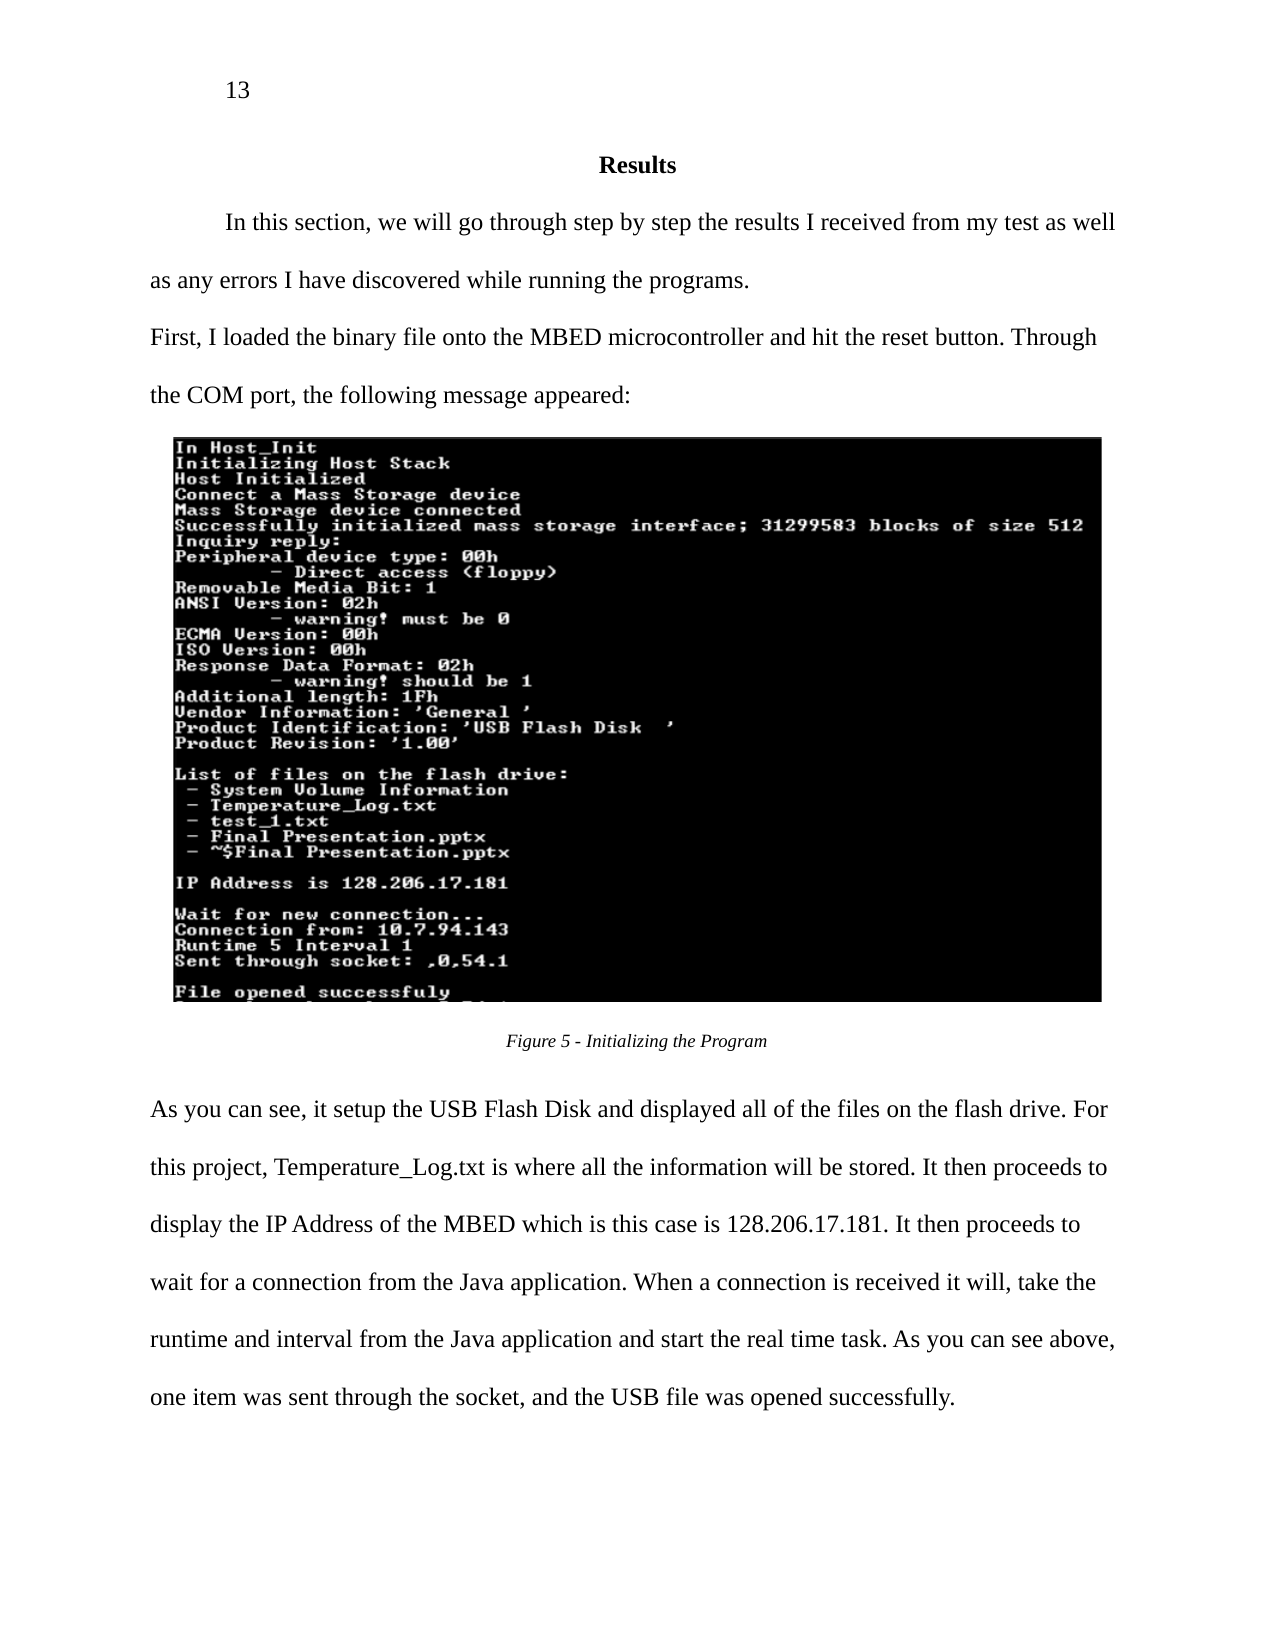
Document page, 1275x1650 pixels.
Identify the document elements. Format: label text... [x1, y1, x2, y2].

picture [173, 437, 1102, 1002]
text First, I loaded the binary file onto the MBED microcontroller and hit the reset button. Through the COM port, the following message appeared: [150, 322, 1125, 409]
subtitle Results [150, 150, 1125, 179]
text In this section, we will go through step by step the results I received from my test as well as any errors I have discovered while running the programs. [150, 207, 1125, 294]
text As you can see, it setup the USB Flash Disk and displayed all of the files on the flash drive. For this project, Temperature_Log.txt is where all the information will be stored. It then proceeds to display the IP Address of the MBED which is this case is 128.206.17.181. It then proceeds to wait for a connection from the Java application. When a connection is received it will, take the runtime and interval from the Java application and start the real time task. As you can see above, one item was sent through the socket, and the USB file was opened successfully. [150, 1094, 1125, 1411]
text Figure 5 - Initializing the Program [150, 1030, 1125, 1052]
